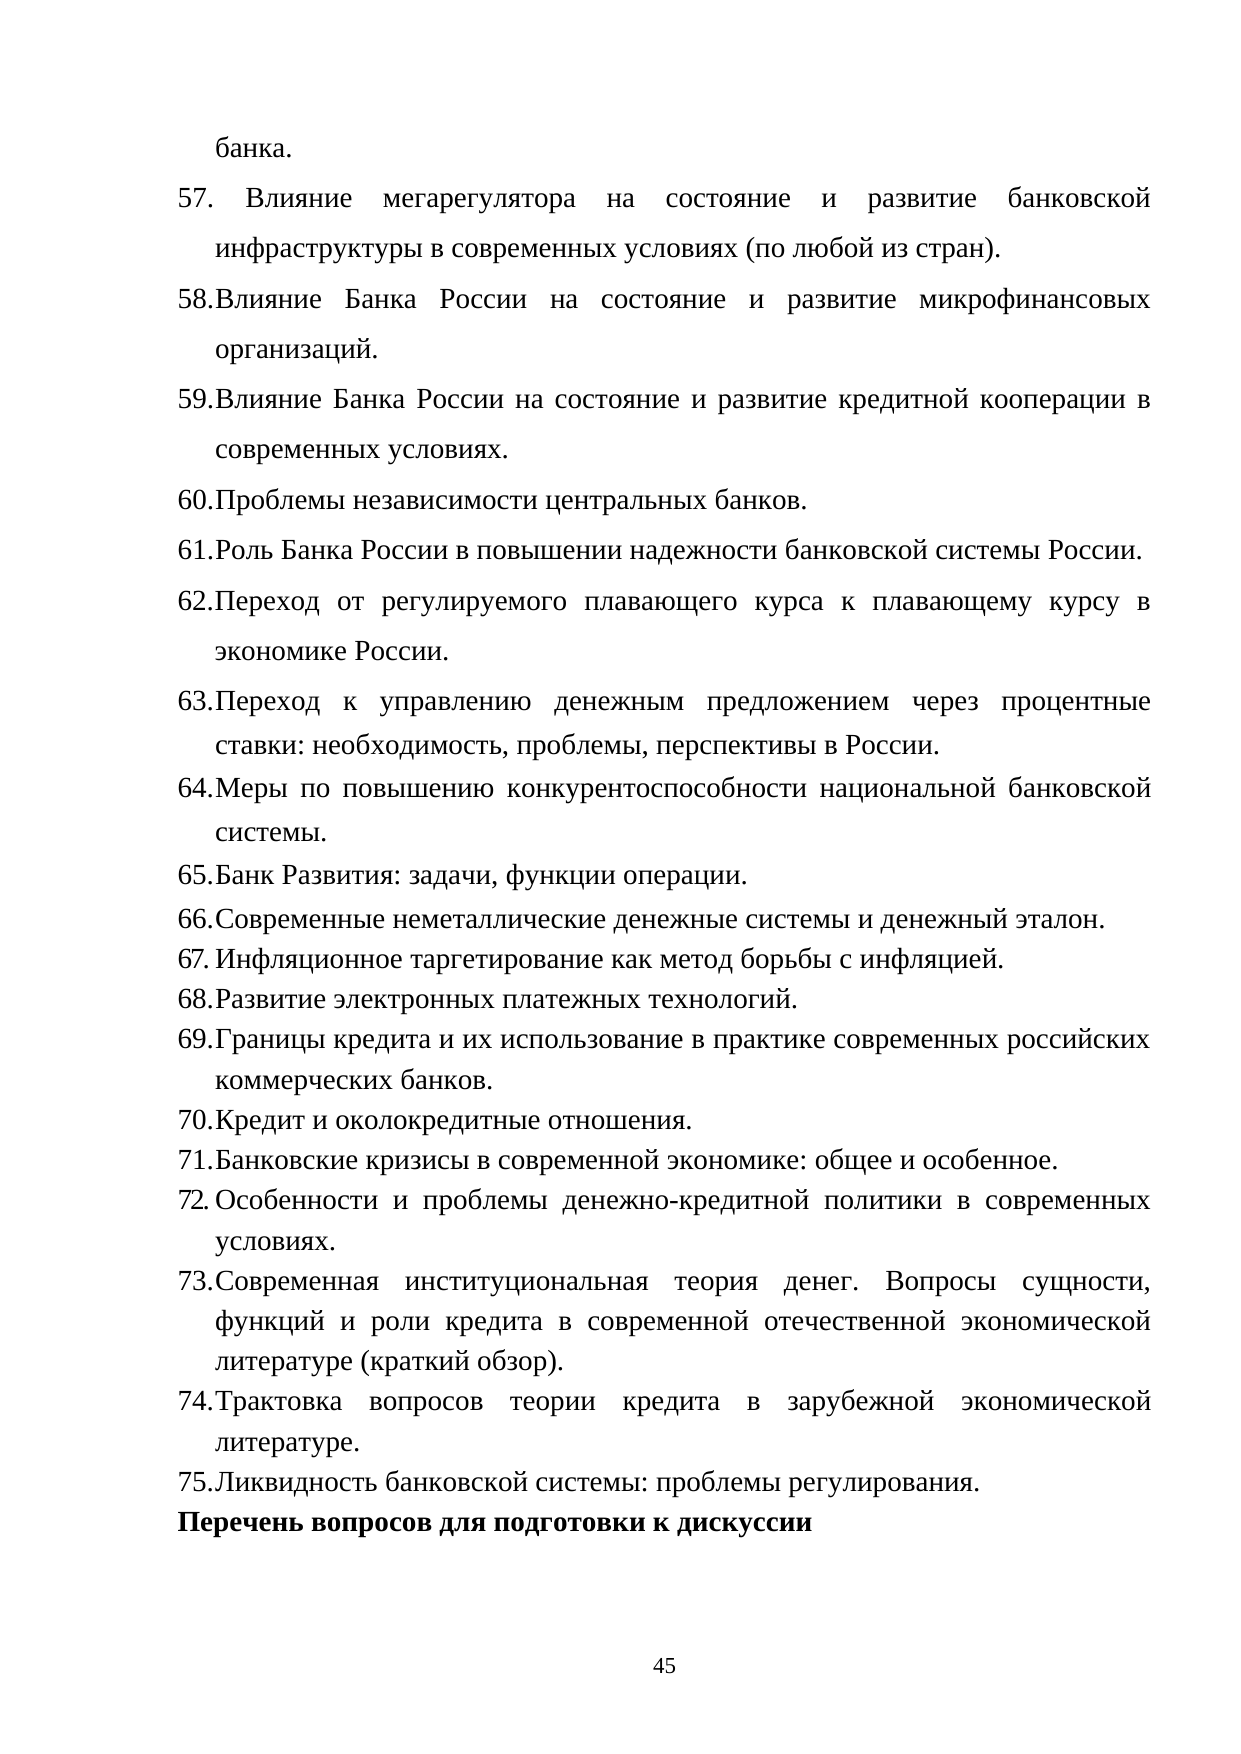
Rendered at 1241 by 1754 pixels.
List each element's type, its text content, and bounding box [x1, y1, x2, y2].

list Инфляционное таргетирование как метод борьбы с инфляцией. [177, 941, 1152, 975]
list Проблемы независимости центральных банков. [177, 482, 1152, 516]
list Особенности и проблемы денежно-кредитной политики в современных условиях. [177, 1182, 1152, 1256]
list Ликвидность банковской системы: проблемы регулирования. [177, 1464, 1152, 1497]
text Перечень вопросов для подготовки к дискуссии [177, 1504, 1152, 1538]
list Переход к управлению денежным предложением через процентные ставки: необходимость, проблемы, перспективы в России. [177, 683, 1152, 760]
list Влияние Банка России на состояние и развитие микрофинансовых организаций. [177, 281, 1152, 364]
list Границы кредита и их использование в практике современных российских коммерческих банков. [177, 1022, 1152, 1095]
list Современные неметаллические денежные системы и денежный эталон. [177, 901, 1152, 934]
list Банковские кризисы в современной экономике: общее и особенное. [177, 1142, 1152, 1176]
list Развитие электронных платежных технологий. [177, 981, 1152, 1015]
list Трактовка вопросов теории кредита в зарубежной экономической литературе. [177, 1383, 1152, 1457]
list Банк Развития: задачи, функции операции. [177, 857, 1152, 891]
list Влияние Банка России на состояние и развитие кредитной кооперации в современных условиях. [177, 381, 1152, 465]
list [177, 130, 1152, 163]
list Меры по повышению конкурентоспособности национальной банковской системы. [177, 770, 1152, 847]
list Кредит и околокредитные отношения. [177, 1102, 1152, 1136]
list Роль Банка России в повышении надежности банковской системы России. [177, 532, 1152, 566]
list Влияние мегарегулятора на состояние и развитие банковской инфраструктуры в современных условиях (по любой из стран). [177, 180, 1152, 264]
list Переход от регулируемого плавающего курса к плавающему курсу в экономике России. [177, 583, 1152, 666]
list Современная институциональная теория денег. Вопросы сущности, функций и роли кредита в современной отечественной экономической литературе (краткий обзор). [177, 1263, 1152, 1377]
